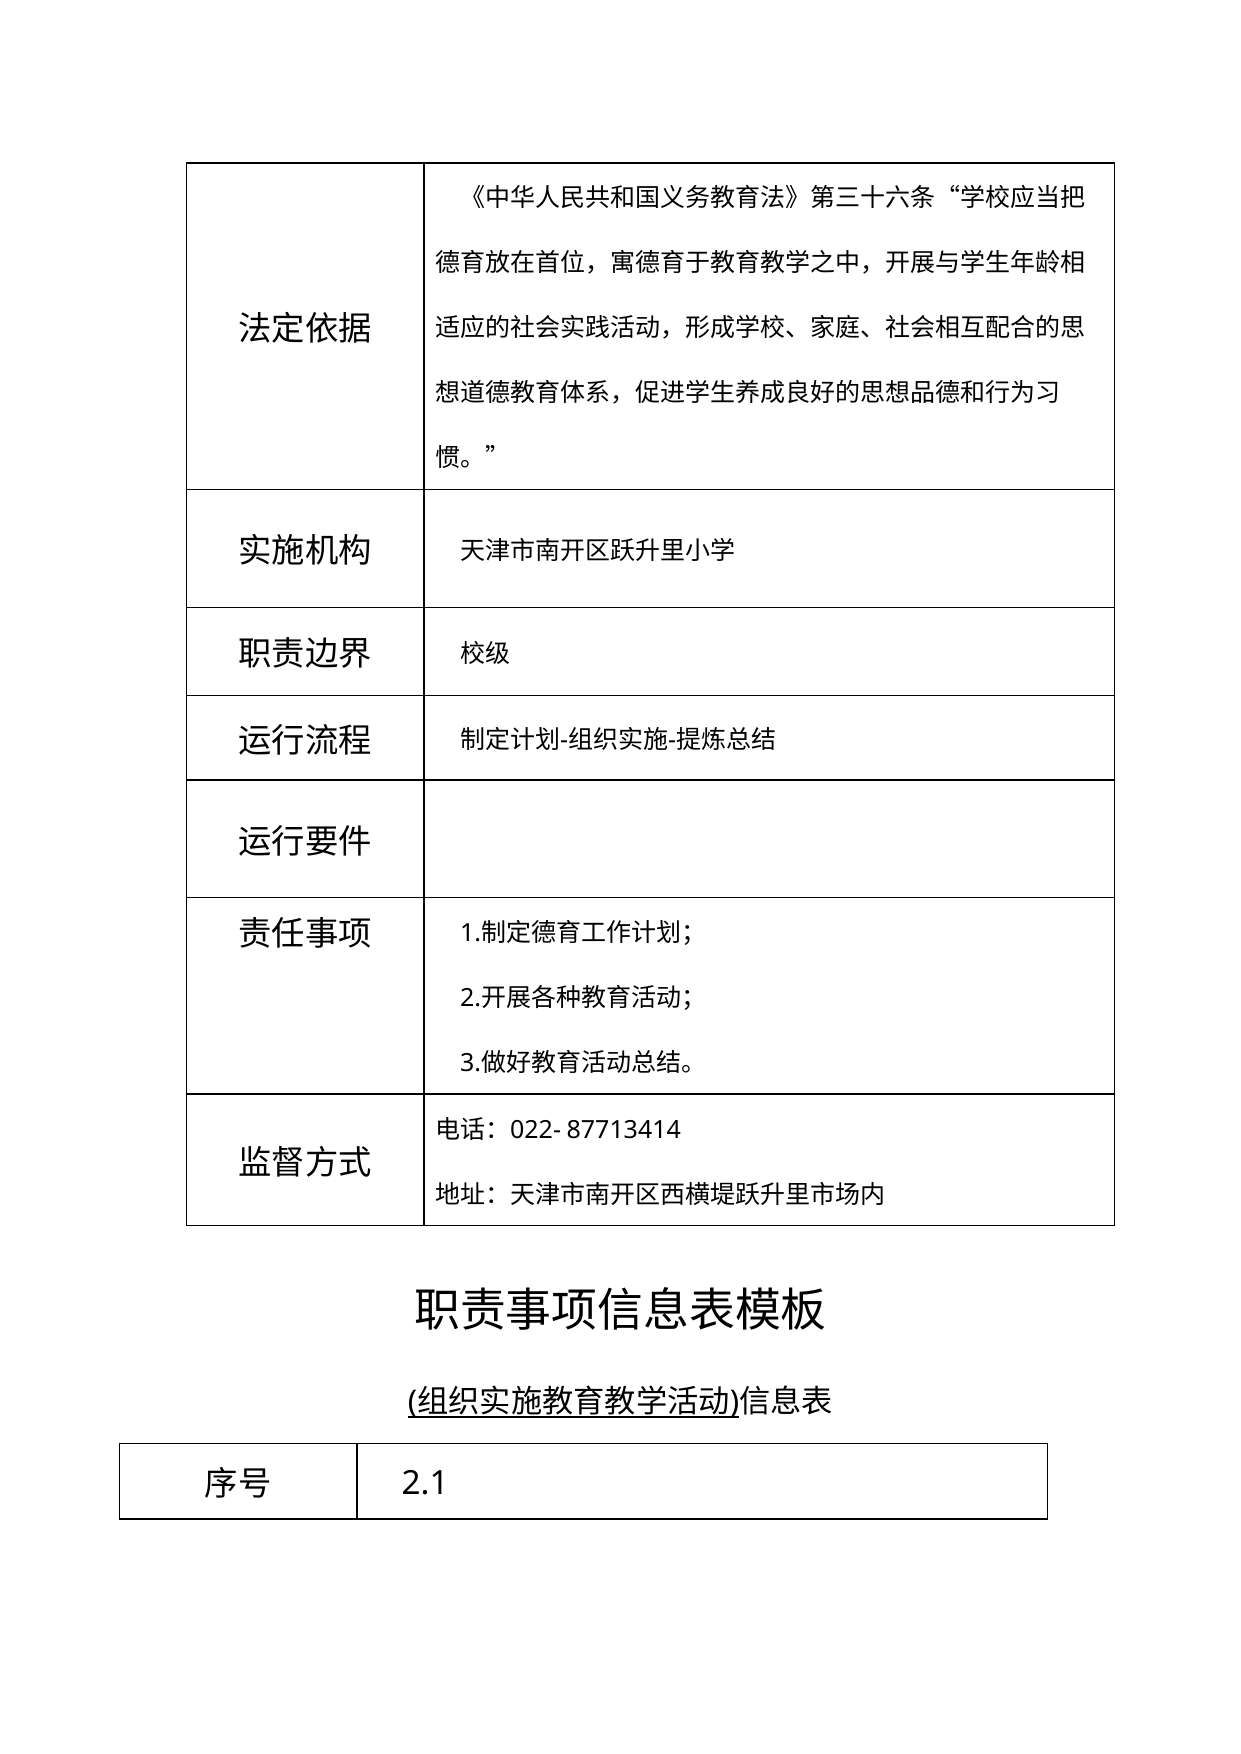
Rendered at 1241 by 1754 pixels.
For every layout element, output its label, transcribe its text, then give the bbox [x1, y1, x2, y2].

table_cell 序号 [120, 1444, 356, 1518]
table_cell (组织实施教育教学活动)信息表 [119, 1356, 1121, 1443]
table_cell 运行流程 [187, 696, 423, 779]
table_cell 制定计划-组织实施-提炼总结 [425, 696, 1114, 779]
table_cell 监督方式 [187, 1095, 423, 1225]
table_cell [425, 781, 1114, 897]
table_cell 实施机构 [187, 490, 423, 606]
table_cell 《中华人民共和国义务教育法》第三十六条“学校应当把德育放在首位，寓德育于教育教学之中，开展与学生年龄相适应的社会实践活动，形成学校、家庭、社会相互配合的思想道德教育体系，促进学生养成良好的思想品德和行为习惯。” [425, 164, 1114, 488]
table_cell 2.1 [358, 1444, 1047, 1518]
table_cell 运行要件 [187, 781, 423, 897]
table_cell 职责边界 [187, 608, 423, 695]
table_cell 法定依据 [187, 164, 423, 488]
table_cell 1.制定德育工作计划； 2.开展各种教育活动； 3.做好教育活动总结。 [425, 898, 1114, 1093]
table_cell 校级 [425, 608, 1114, 695]
table_cell 天津市南开区跃升里小学 [425, 490, 1114, 606]
table_header 职责事项信息表模板 [119, 1258, 1121, 1356]
table_cell 责任事项 [187, 898, 423, 1093]
table_cell 电话：022- 87713414 地址：天津市南开区西横堤跃升里市场内 [425, 1095, 1114, 1225]
